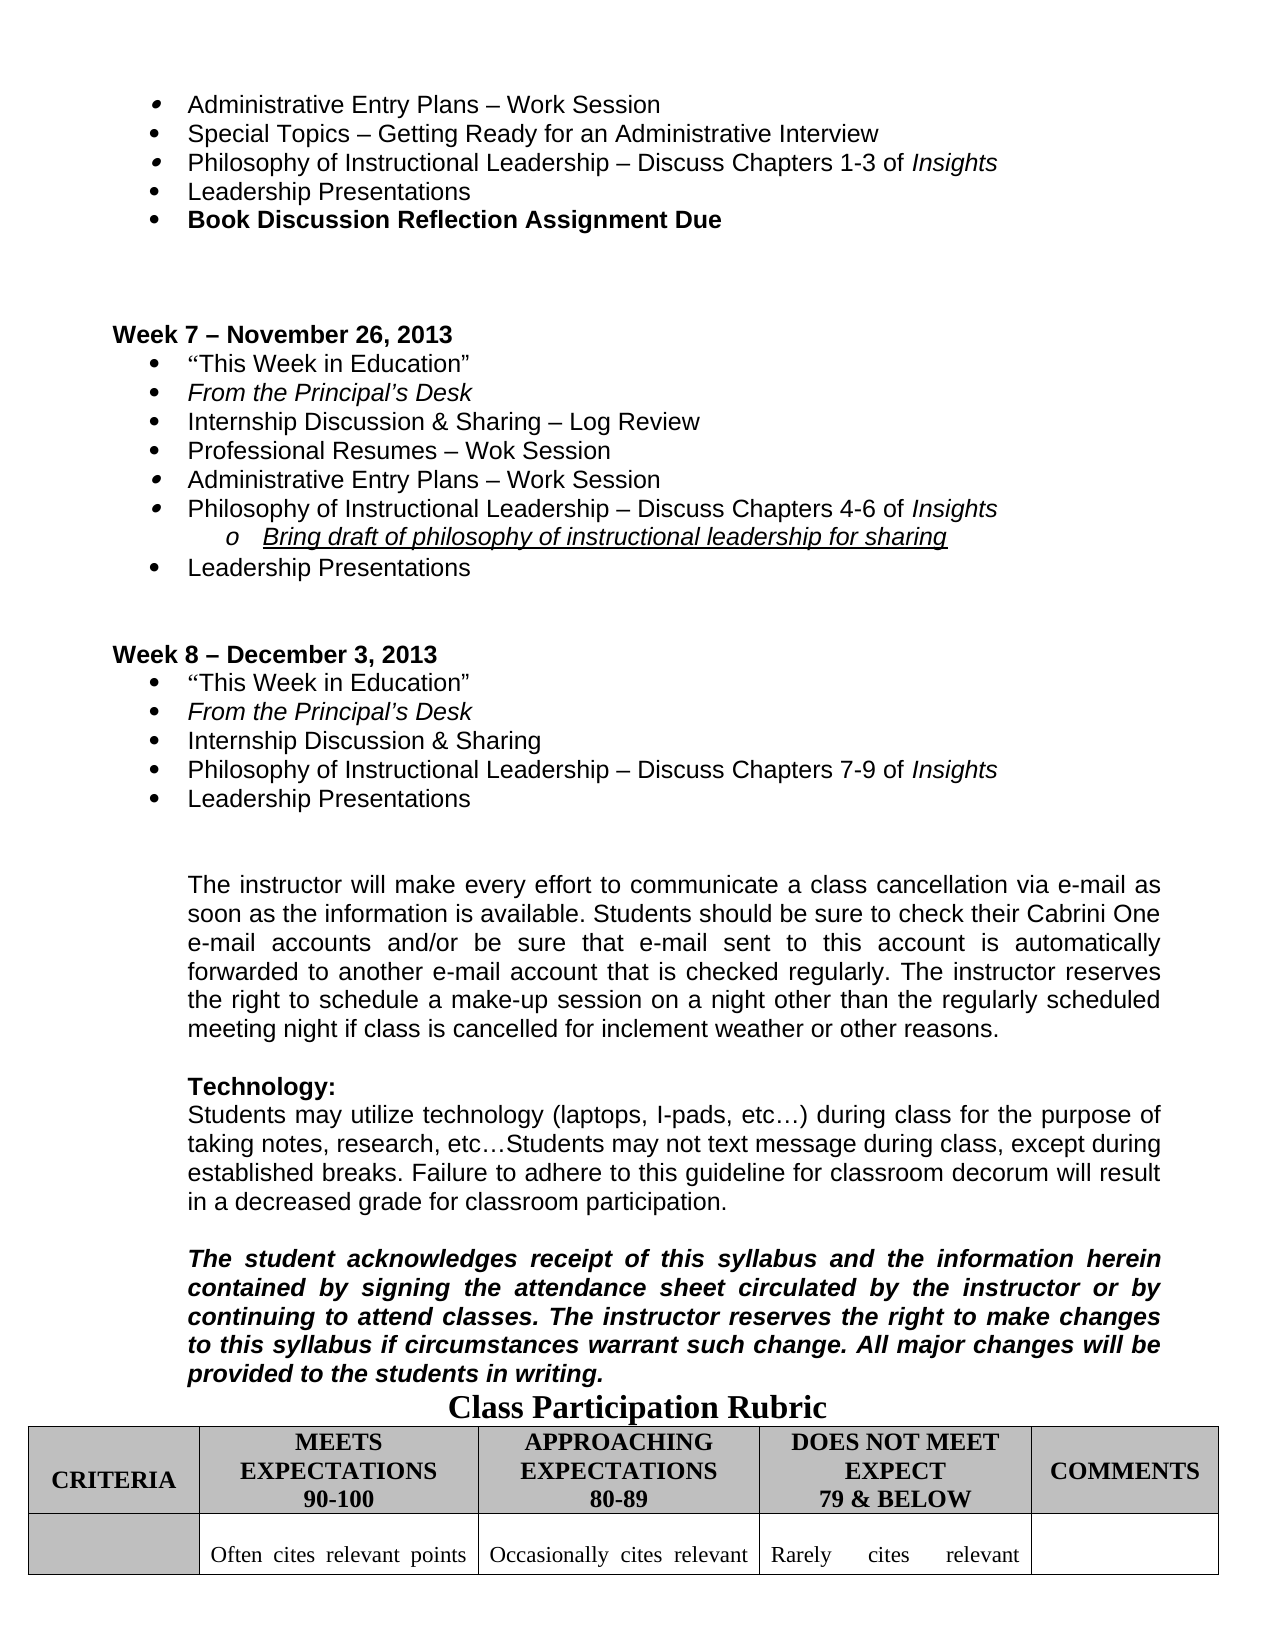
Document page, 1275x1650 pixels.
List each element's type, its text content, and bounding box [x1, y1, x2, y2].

list Special Topics – Getting Ready for an Administrative Interview [150, 119, 1162, 148]
text The student acknowledges receipt of this syllabus and the information herein contained by signing the attendance sheet circulated by the instructor or by continuing to attend classes. The instructor reserves the right to make changes to this syllabus if circumstances warrant such change. All major changes will be provided to the students in writing. [187, 1244, 1162, 1388]
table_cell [200, 1514, 478, 1574]
list Philosophy of Instructional Leadership – Discuss Chapters 1-3 of Insights [150, 148, 1162, 177]
list Philosophy of Instructional Leadership – Discuss Chapters 4-6 of Insights [150, 493, 1162, 522]
text Week 7 – November 26, 2013 [112, 321, 1162, 349]
text Week 8 – December 3, 2013 [112, 640, 1162, 668]
list From the Principal’s Desk [150, 378, 1162, 407]
table_header MEETS EXPECTATIONS 90-100 [200, 1427, 478, 1513]
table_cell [760, 1514, 1031, 1574]
list Bring draft of philosophy of instructional leadership for sharing [225, 522, 1162, 553]
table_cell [29, 1514, 199, 1574]
list Leadership Presentations [150, 784, 1162, 813]
list Administrative Entry Plans – Work Session [150, 465, 1162, 493]
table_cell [479, 1514, 759, 1574]
table_header CRITERIA [29, 1427, 199, 1513]
list Internship Discussion & Sharing – Log Review [150, 407, 1162, 436]
list Leadership Presentations [150, 553, 1162, 582]
table_cell [1032, 1514, 1218, 1574]
list Philosophy of Instructional Leadership – Discuss Chapters 7-9 of Insights [150, 755, 1162, 784]
list Book Discussion Reflection Assignment Due [150, 205, 1162, 234]
table_header APPROACHING EXPECTATIONS 80-89 [479, 1427, 759, 1513]
list From the Principal’s Desk [150, 697, 1162, 726]
text The instructor will make every effort to communicate a class cancellation via e-mail as soon as the information is available. Students should be sure to check their Cabrini One e-mail accounts and/or be sure that e-mail sent to this account is automatically forwarded to another e-mail account that is checked regularly. The instructor reserves the right to schedule a make-up session on a night other than the regularly scheduled meeting night if class is cancelled for inclement weather or other reasons. [187, 870, 1162, 1043]
table_header DOES NOT MEET EXPECT 79 & BELOW [760, 1427, 1031, 1513]
list “This Week in Education” [150, 668, 1162, 697]
text Students may utilize technology (laptops, I-pads, etc…) during class for the purpose of taking notes, research, etc…Students may not text message during class, except during established breaks. Failure to adhere to this guideline for classroom decorum will result in a decreased grade for classroom participation. [187, 1100, 1162, 1215]
table_header COMMENTS [1032, 1427, 1218, 1513]
list Internship Discussion & Sharing [150, 726, 1162, 755]
list Administrative Entry Plans – Work Session [150, 90, 1162, 119]
text Class Participation Rubric [112, 1388, 1162, 1426]
list Leadership Presentations [150, 177, 1162, 205]
text Technology: [112, 1071, 1162, 1100]
list “This Week in Education” [150, 349, 1162, 378]
list Professional Resumes – Wok Session [150, 436, 1162, 465]
